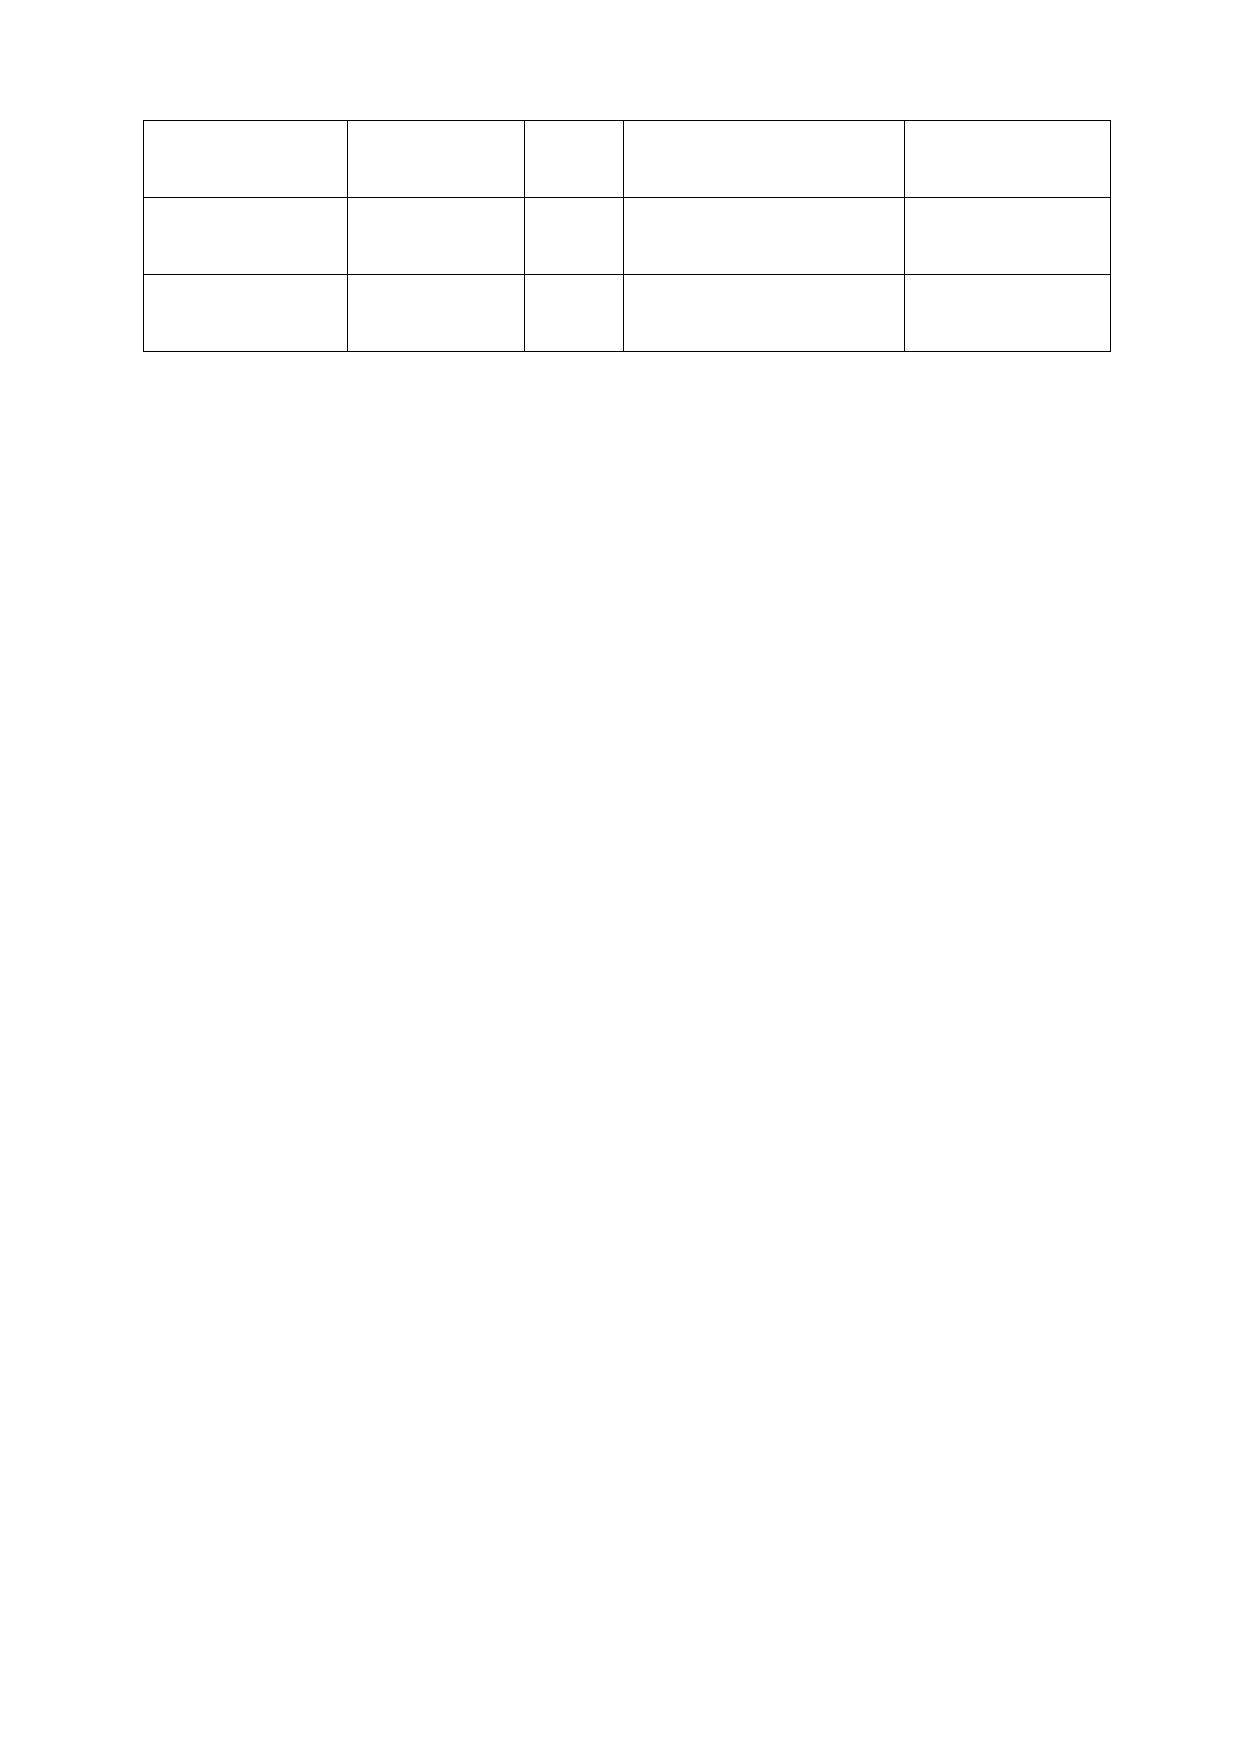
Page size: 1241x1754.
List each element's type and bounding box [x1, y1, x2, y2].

table_cell [624, 275, 904, 351]
table_cell [905, 198, 1110, 274]
table_cell [348, 121, 524, 197]
table_cell [624, 121, 904, 197]
table_cell [525, 275, 623, 351]
table_cell [144, 121, 347, 197]
table_cell [144, 275, 347, 351]
table_cell [905, 121, 1110, 197]
table_cell [144, 198, 347, 274]
table_cell [348, 275, 524, 351]
table_cell [905, 275, 1110, 351]
table_cell [624, 198, 904, 274]
table_cell [525, 198, 623, 274]
table_cell [348, 198, 524, 274]
table_cell [525, 121, 623, 197]
